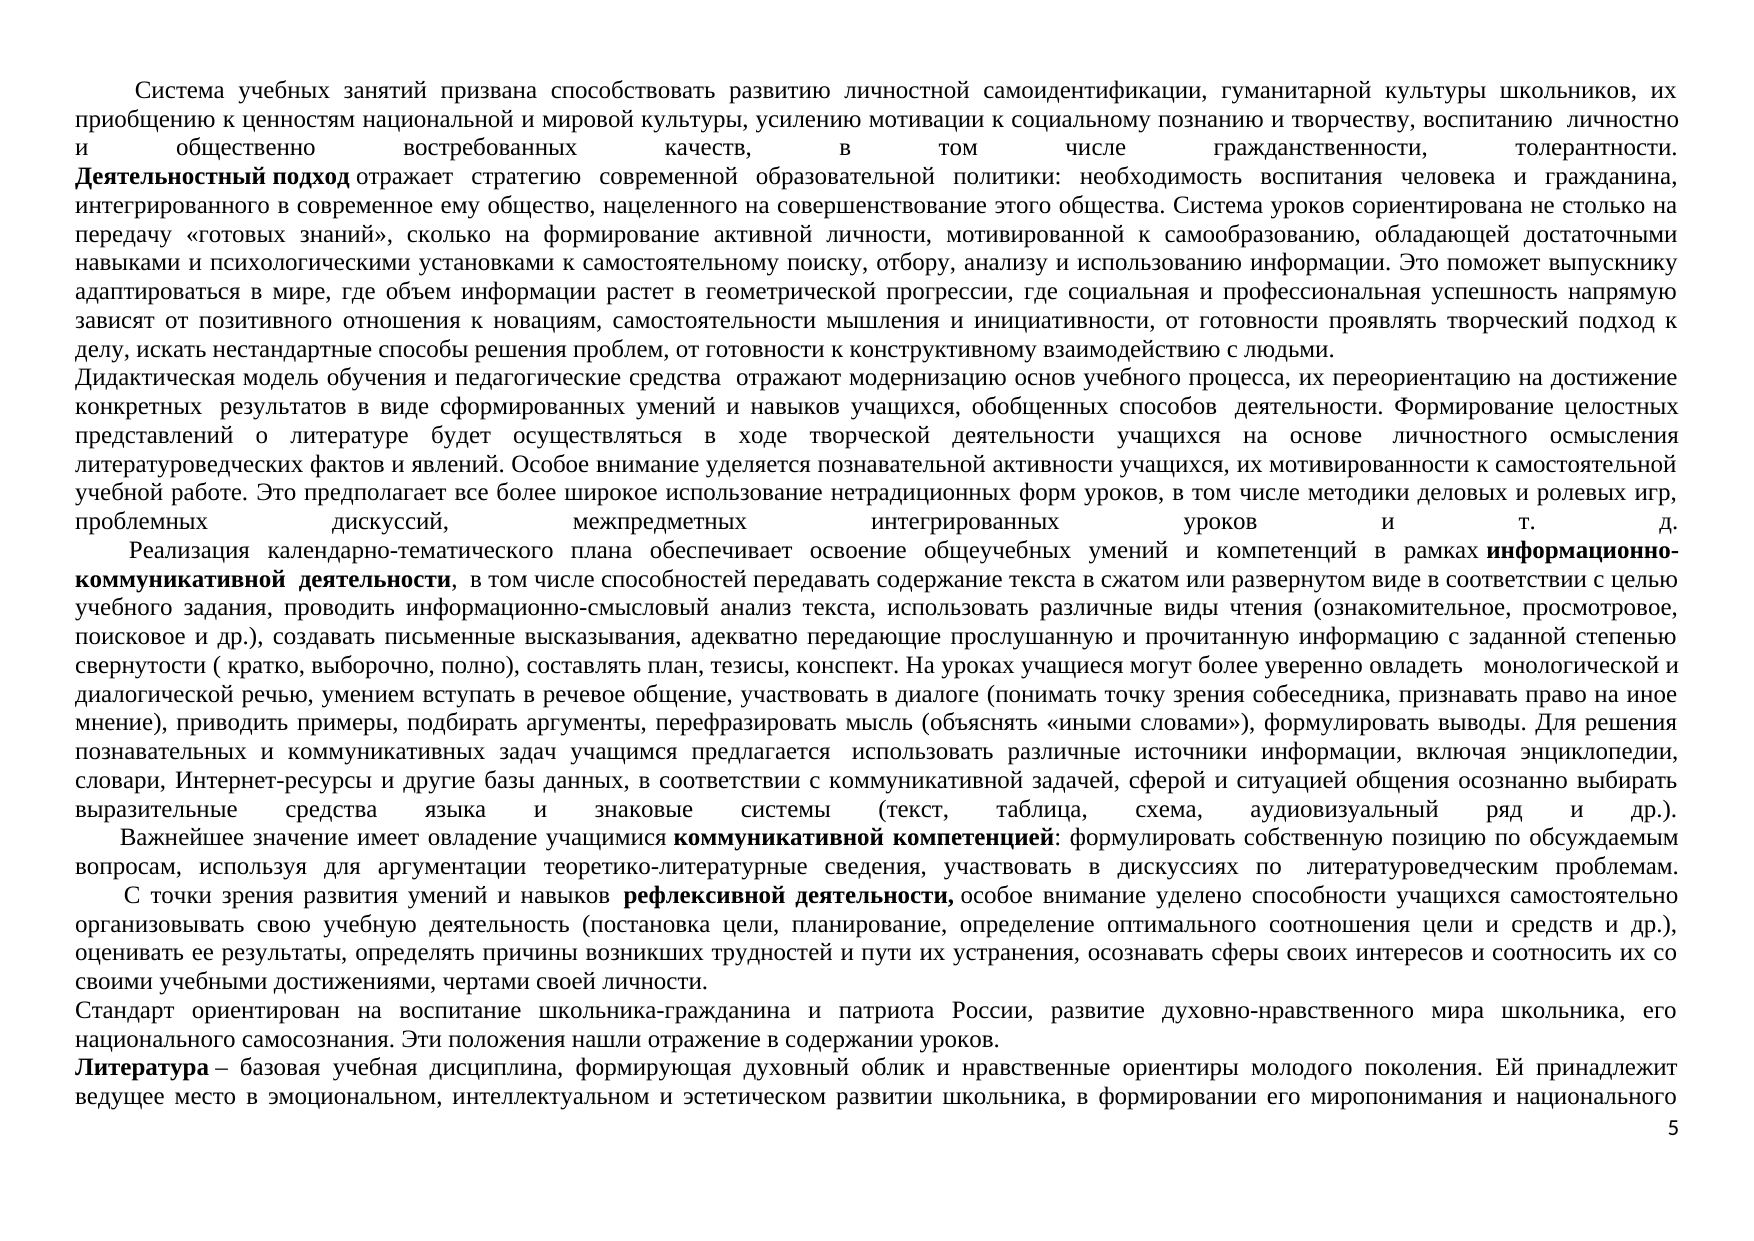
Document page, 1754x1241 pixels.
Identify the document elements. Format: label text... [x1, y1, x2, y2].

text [75, 75, 1679, 362]
text Стандарт ориентирован на воспитание школьника-гражданина и патриота России, развитие духовно-нравственного мира школьника, его национального самосознания. Эти положения нашли отражение в содержании уроков. [75, 995, 1679, 1052]
text Дидактическая модель обучения и педагогические средства отражают модернизацию основ учебного процесса, их переориентацию на достижение конкретных результатов в виде сформированных умений и навыков учащихся, обобщенных способов деятельности. Формирование целостных представлений о литературе будет осуществляться в ходе творческой деятельности учащихся на основе личностного осмысления литературоведческих фактов и явлений. Особое внимание уделяется познавательной активности учащихся, их мотивированности к самостоятельной учебной работе. Это предполагает все более широкое использование нетрадиционных форм уроков, в том числе методики деловых и ролевых игр, проблемных дискуссий, межпредметных интегрированных уроков и т. д. Реализация календарно-тематического плана обеспечивает освоение общеучебных умений и компетенций в рамках информационно-коммуникативной деятельности, в том числе способностей передавать содержание текста в сжатом или развернутом виде в соответствии с целью учебного задания, проводить информационно-смысловый анализ текста, использовать различные виды чтения (ознакомительное, просмотровое, поисковое и др.), создавать письменные высказывания, адекватно передающие прослушанную и прочитанную информацию с заданной степенью свернутости ( кратко, выборочно, полно), составлять план, тезисы, конспект. На уроках учащиеся могут более уверенно овладеть монологической и диалогической речью, умением вступать в речевое общение, участвовать в диалоге (понимать точку зрения собеседника, признавать право на иное мнение), приводить примеры, подбирать аргументы, перефразировать мысль (объяснять «иными словами»), формулировать выводы. Для решения познавательных и коммуникативных задач учащимся предлагается использовать различные источники информации, включая энциклопедии, словари, Интернет-ресурсы и другие базы данных, в соответствии с коммуникативной задачей, сферой и ситуацией общения осознанно выбирать выразительные средства языка и знаковые системы (текст, таблица, схема, аудиовизуальный ряд и др.). Важнейшее значение имеет овладение учащимися коммуникативной компетенцией: формулировать собственную позицию по обсуждаемым вопросам, используя для аргументации теоретико-литературные сведения, участвовать в дискуссиях по литературоведческим проблемам. С точки зрения развития умений и навыков рефлексивной деятельности, особое внимание уделено способности учащихся самостоятельно организовывать свою учебную деятельность (постановка цели, планирование, определение оптимального соотношения цели и средств и др.), оценивать ее результаты, определять причины возникших трудностей и пути их устранения, осознавать сферы своих интересов и соотносить их со своими учебными достижениями, чертами своей личности. [75, 362, 1679, 995]
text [75, 1052, 1679, 1110]
